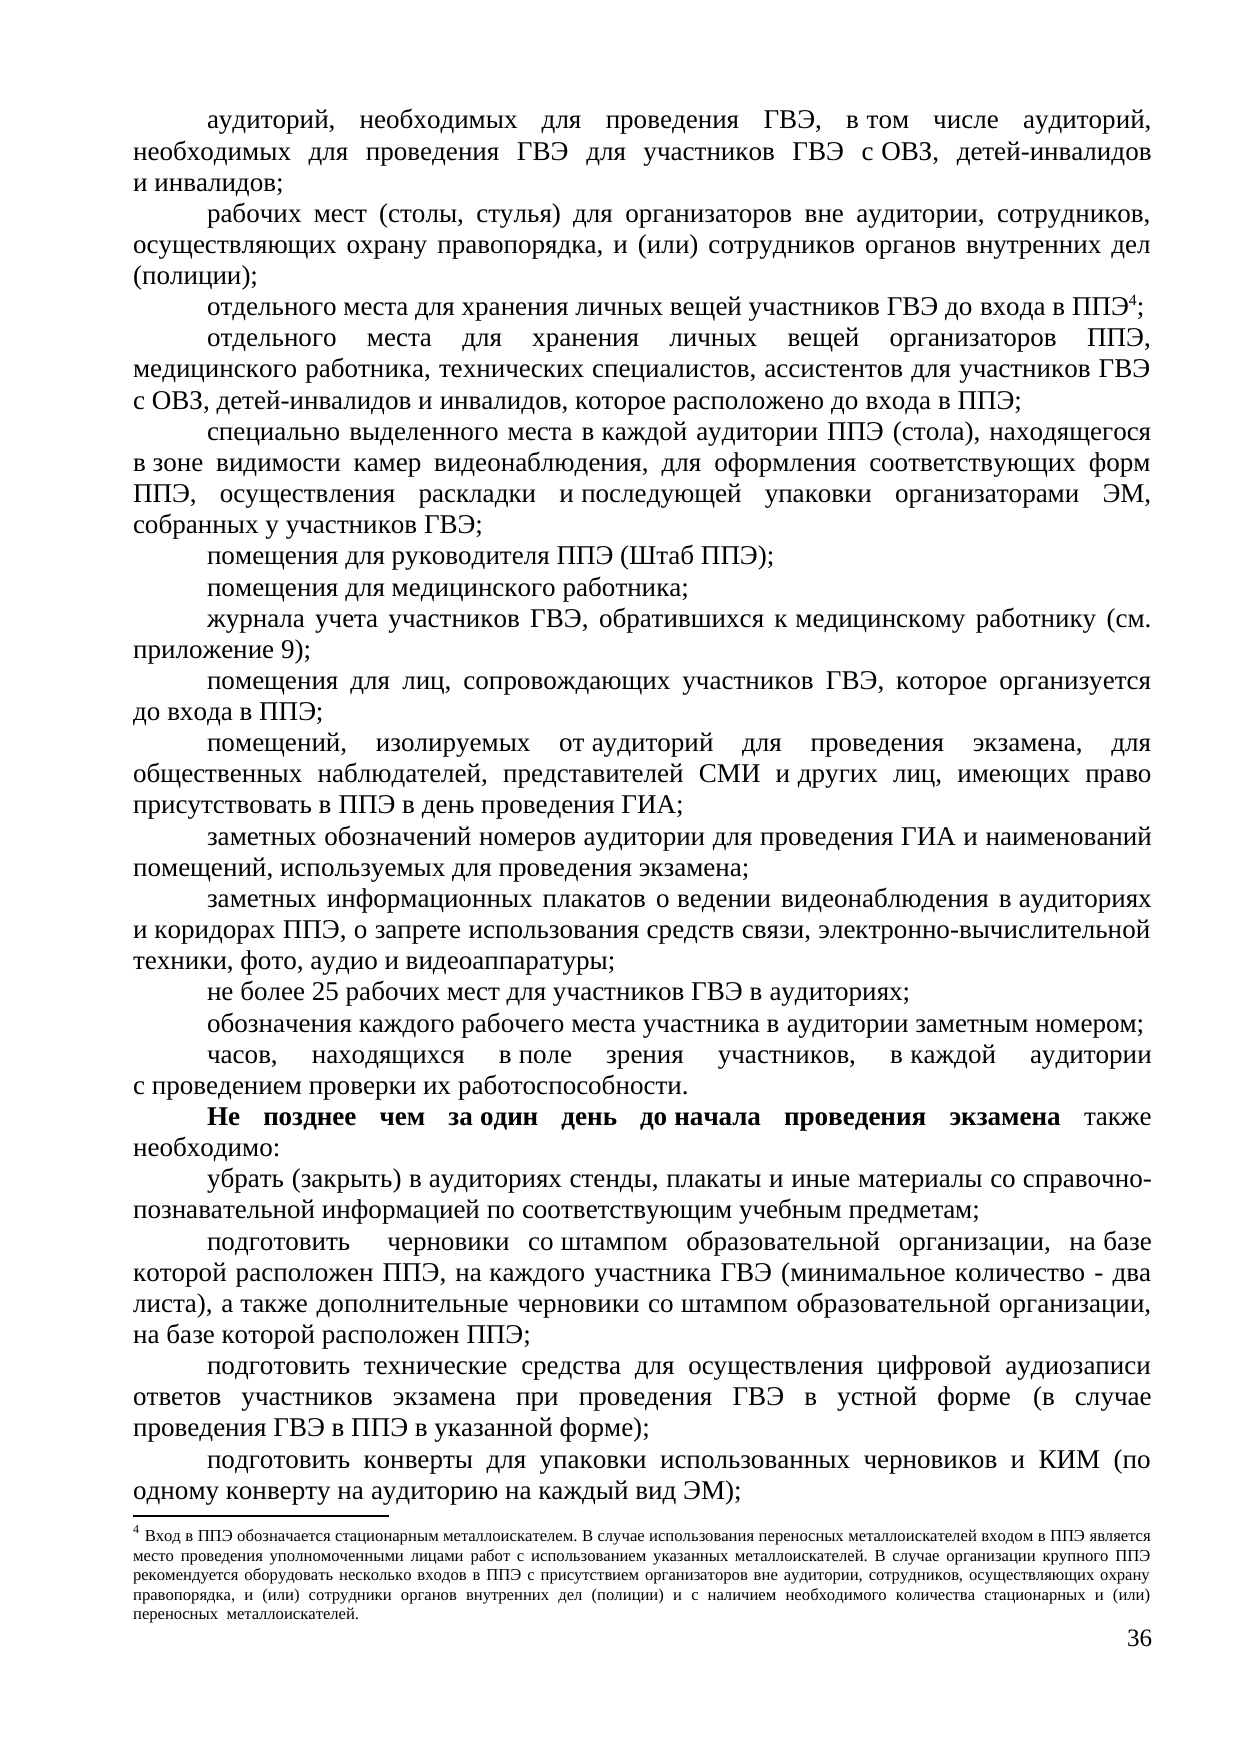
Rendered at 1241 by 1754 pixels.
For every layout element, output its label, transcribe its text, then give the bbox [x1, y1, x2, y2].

text заметных обозначений номеров аудитории для проведения ГИА и наименований помещений, используемых для проведения экзамена; [133, 820, 1152, 882]
text не более 25 рабочих мест для участников ГВЭ в аудиториях; [133, 976, 1152, 1007]
text аудиторий, необходимых для проведения ГВЭ, в том числе аудиторий, необходимых для проведения ГВЭ для участников ГВЭ с ОВЗ, детей-инвалидов и инвалидов; [133, 103, 1152, 197]
text часов, находящихся в поле зрения участников, в каждой аудитории с проведением проверки их работоспособности. [133, 1038, 1152, 1100]
text подготовить черновики со штампом образовательной организации, на базе которой расположен ППЭ, на каждого участника ГВЭ (минимальное количество - два листа), а также дополнительные черновики со штампом образовательной организации, на базе которой расположен ППЭ; [133, 1225, 1152, 1349]
text отдельного места для хранения личных вещей участников ГВЭ до входа в ППЭ; [133, 290, 1152, 321]
text специально выделенного места в каждой аудитории ППЭ (стола), находящегося в зоне видимости камер видеонаблюдения, для оформления соответствующих форм ППЭ, осуществления раскладки и последующей упаковки организаторами ЭМ, собранных у участников ГВЭ; [133, 415, 1152, 539]
text журнала учета участников ГВЭ, обратившихся к медицинскому работнику (см. приложение 9); [133, 602, 1152, 664]
text подготовить конверты для упаковки использованных черновиков и КИМ (по одному конверту на аудиторию на каждый вид ЭМ); [133, 1443, 1152, 1505]
text Не позднее чем за один день до начала проведения экзамена также необходимо: [133, 1100, 1152, 1162]
text подготовить технические средства для осуществления цифровой аудиозаписи ответов участников экзамена при проведения ГВЭ в устной форме (в случае проведения ГВЭ в ППЭ в указанной форме); [133, 1349, 1152, 1443]
text помещения для лиц, сопровождающих участников ГВЭ, которое организуется до входа в ППЭ; [133, 664, 1152, 726]
text рабочих мест (столы, стулья) для организаторов вне аудитории, сотрудников, осуществляющих охрану правопорядка, и (или) сотрудников органов внутренних дел (полиции); [133, 197, 1152, 290]
text помещений, изолируемых от аудиторий для проведения экзамена, для общественных наблюдателей, представителей СМИ и других лиц, имеющих право присутствовать в ППЭ в день проведения ГИА; [133, 726, 1152, 820]
text обозначения каждого рабочего места участника в аудитории заметным номером; [133, 1007, 1152, 1038]
text убрать (закрыть) в аудиториях стенды, плакаты и иные материалы со справочно-познавательной информацией по соответствующим учебным предметам; [133, 1162, 1152, 1225]
text помещения для медицинского работника; [133, 571, 1152, 602]
text отдельного места для хранения личных вещей организаторов ППЭ, медицинского работника, технических специалистов, ассистентов для участников ГВЭ с ОВЗ, детей-инвалидов и инвалидов, которое расположено до входа в ППЭ; [133, 321, 1152, 415]
text заметных информационных плакатов о ведении видеонаблюдения в аудиториях и коридорах ППЭ, о запрете использования средств связи, электронно-вычислительной техники, фото, аудио и видеоаппаратуры; [133, 882, 1152, 976]
text помещения для руководителя ППЭ (Штаб ППЭ); [133, 539, 1152, 571]
